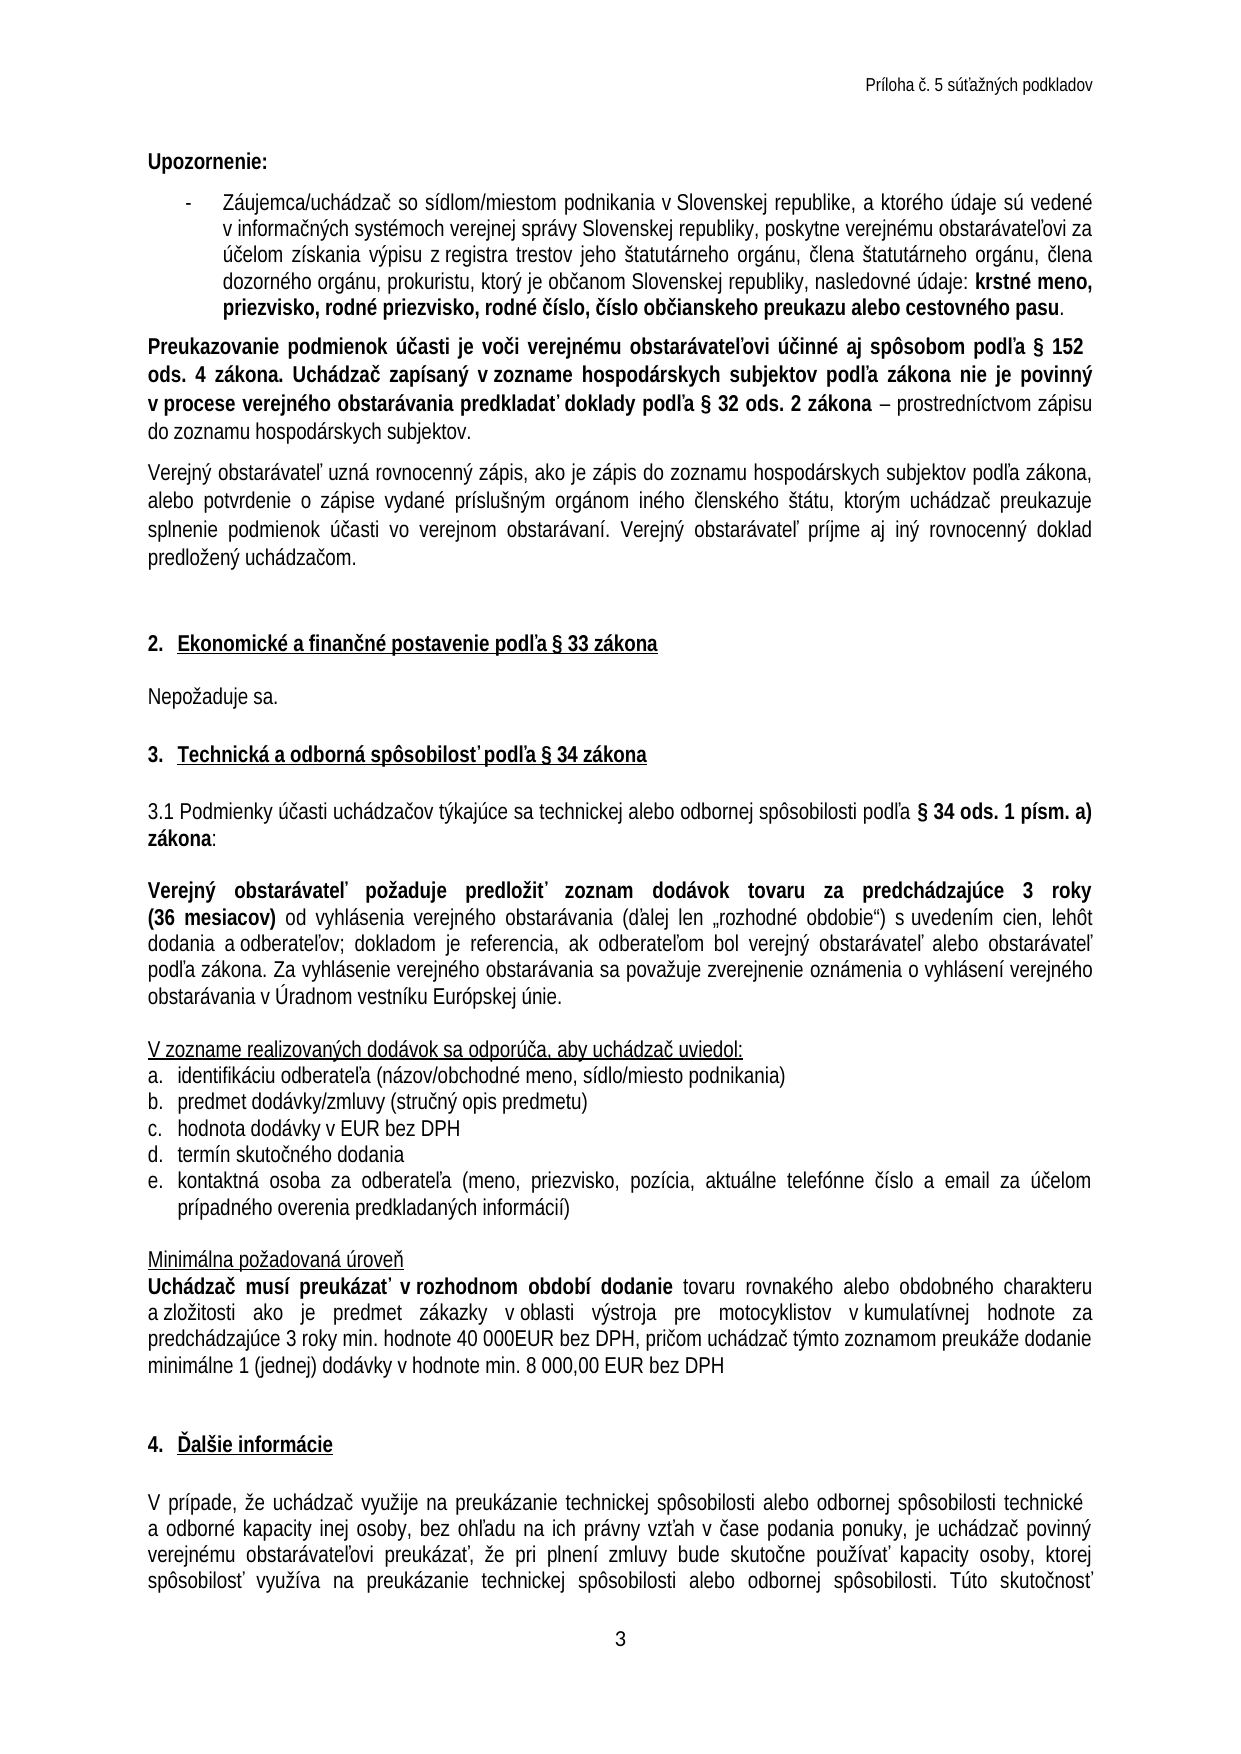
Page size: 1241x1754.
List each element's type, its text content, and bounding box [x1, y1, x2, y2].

list Uchádzač musí preukázať v rozhodnom období dodanie tovaru rovnakého alebo obdobného charakteru a zložitosti ako je predmet zákazky v oblasti výstroja pre motocyklistov v kumulatívnej hodnote za predchádzajúce 3 roky min. hodnote 40 000EUR bez DPH, pričom uchádzač týmto zoznamom preukáže dodanie minimálne 1 (jednej) dodávky v hodnote min. 8 000,00 EUR bez DPH [148, 1273, 1093, 1378]
text Nepožaduje sa. [148, 683, 1093, 709]
list V zozname realizovaných dodávok sa odporúča, aby uchádzač uviedol: [148, 1036, 1093, 1062]
list Technická a odborná spôsobilosť podľa § 34 zákona [148, 741, 1093, 767]
list termín skutočného dodania [148, 1141, 1093, 1167]
list Minimálna požadovaná úroveň [148, 1246, 1093, 1273]
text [148, 1488, 1093, 1594]
list hodnota dodávky v EUR bez DPH [148, 1114, 1093, 1141]
list identifikáciu odberateľa (názov/obchodné meno, sídlo/miesto podnikania) [148, 1062, 1093, 1088]
text Verejný obstarávateľ uzná rovnocenný zápis, ako je zápis do zoznamu hospodárskych subjektov podľa zákona, alebo potvrdenie o zápise vydané príslušným orgánom iného členského štátu, ktorým uchádzač preukazuje splnenie podmienok účasti vo verejnom obstarávaní. Verejný obstarávateľ príjme aj iný rovnocenný doklad predložený uchádzačom. [148, 459, 1093, 571]
list Záujemca/uchádzač so sídlom/miestom podnikania v Slovenskej republike, a ktorého údaje sú vedené v informačných systémoch verejnej správy Slovenskej republiky, poskytne verejnému obstarávateľovi za účelom získania výpisu z registra trestov jeho štatutárneho orgánu, člena štatutárneho orgánu, člena dozorného orgánu, prokuristu, ktorý je občanom Slovenskej republiky, nasledovné údaje: krstné meno, priezvisko, rodné priezvisko, rodné číslo, číslo občianskeho preukazu alebo cestovného pasu. [185, 188, 1093, 320]
text 3.1 Podmienky účasti uchádzačov týkajúce sa technickej alebo odbornej spôsobilosti podľa § 34 ods. 1 písm. a) zákona: [148, 798, 1093, 851]
list Ďalšie informácie [148, 1431, 1093, 1457]
list predmet dodávky/zmluvy (stručný opis predmetu) [148, 1088, 1093, 1114]
list Verejný obstarávateľ požaduje predložiť zoznam dodávok tovaru za predchádzajúce 3 roky (36 mesiacov) od vyhlásenia verejného obstarávania (ďalej len „rozhodné obdobie“) s uvedením cien, lehôt dodania a odberateľov; dokladom je referencia, ak odberateľom bol verejný obstarávateľ alebo obstarávateľ podľa zákona. Za vyhlásenie verejného obstarávania sa považuje zverejnenie oznámenia o vyhlásení verejného obstarávania v Úradnom vestníku Európskej únie. [148, 877, 1093, 1009]
text Upozornenie: [148, 148, 1093, 174]
text Preukazovanie podmienok účasti je voči verejnému obstarávateľovi účinné aj spôsobom podľa § 152 ods. 4 zákona. Uchádzač zapísaný v zozname hospodárskych subjektov podľa zákona nie je povinný v procese verejného obstarávania predkladať doklady podľa § 32 ods. 2 zákona – prostredníctvom zápisu do zoznamu hospodárskych subjektov. [148, 333, 1093, 444]
list kontaktná osoba za odberateľa (meno, priezvisko, pozícia, aktuálne telefónne číslo a email za účelom prípadného overenia predkladaných informácií) [148, 1167, 1093, 1220]
list Ekonomické a finančné postavenie podľa § 33 zákona [148, 630, 1093, 657]
